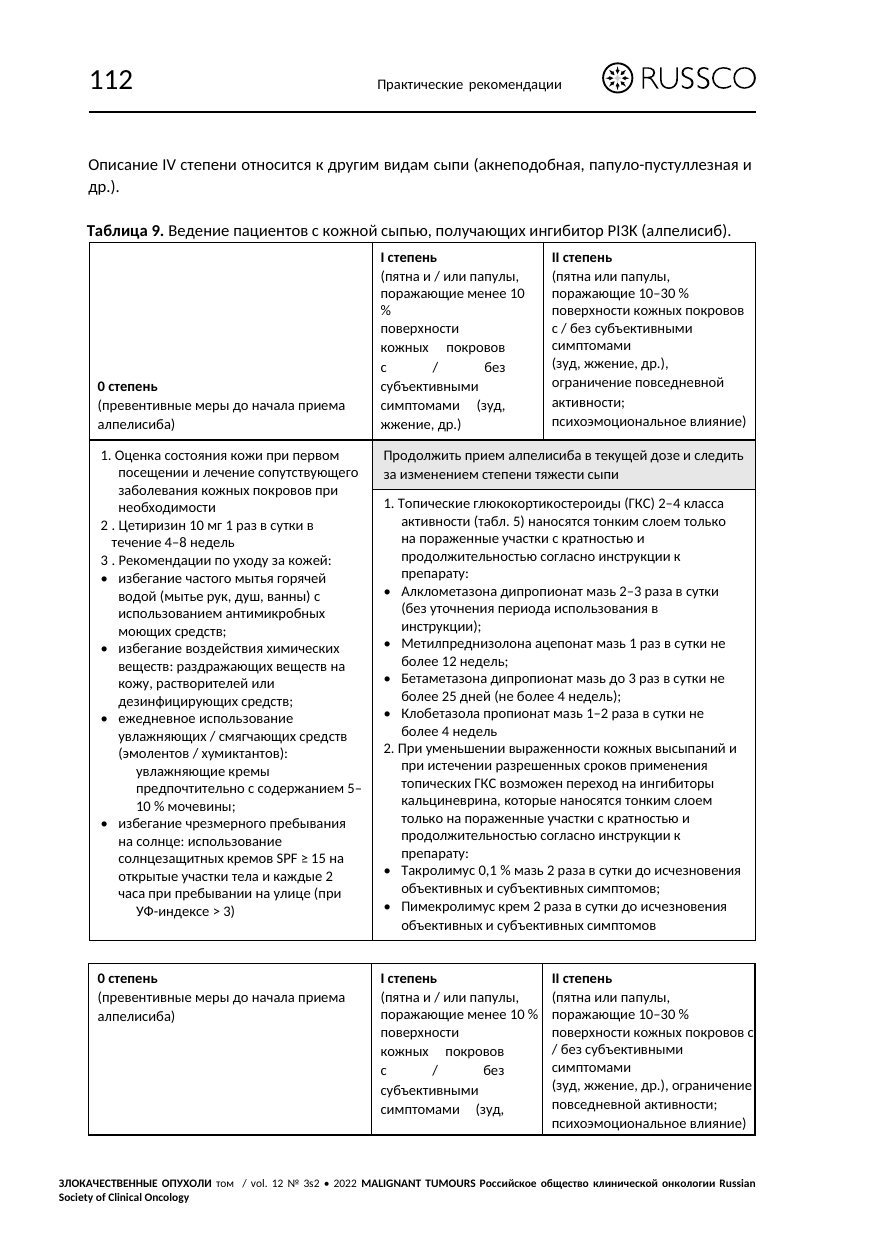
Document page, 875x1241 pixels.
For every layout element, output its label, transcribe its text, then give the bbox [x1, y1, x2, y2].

table_header 0 степень (превентивные меры до начала приема алпелисиба) [89, 964, 371, 1133]
table_header I степень (пятна и / или папулы, поражающие менее 10 % поверхности кожных покровов с / без субъективными симптомами (зуд, жжение, др.) [372, 964, 542, 1133]
table_cell 1. Топические глюкокортикостероиды (ГКС) 2–4 класса активности (табл. 5) наносятся тонким слоем только на пораженные участки с кратностью и продолжительностью согласно инструкции к препарату: Алклометазона дипропионат мазь 2–3 раза в сутки (без уточнения периода использования в инструкции); Метилпреднизолона ацепонат мазь 1 раз в сутки не более 12 недель; Бетаметазона дипропионат мазь до 3 раз в сутки не более 25 дней (не более 4 недель); Клобетазола пропионат мазь 1–2 раза в сутки не более 4 недель 2. При уменьшении выраженности кожных высыпаний и при истечении разрешенных сроков применения топических ГКС возможен переход на ингибиторы кальциневрина, которые наносятся тонким слоем только на пораженные участки с кратностью и продолжительностью согласно инструкции к препарату: Такролимус 0,1 % мазь 2 раза в сутки до исчезновения объективных и субъективных симптомов; Пимекролимус крем 2 раза в сутки до исчезновения объективных и субъективных симптомов [373, 490, 755, 940]
table_cell Продолжить прием алпелисиба в текущей дозе и следить за изменением степени тяжести сыпи [373, 441, 755, 489]
table_header I степень (пятна и / или папулы, поражающие менее 10 % поверхности кожных покровов с / без субъективными симптомами (зуд, жжение, др.) [373, 243, 543, 439]
text Таблица 9. Ведение пациентов с кожной сыпью, получающих ингибитор PI3K (алпелисиб). [87, 220, 756, 241]
table_header 0 степень (превентивные меры до начала приема алпелисиба) [90, 243, 372, 439]
table_cell 1. Оценка состояния кожи при первом посещении и лечение сопутствующего заболевания кожных покровов при необходимости . Цетиризин 10 мг 1 раз в сутки в течение 4–8 недель . Рекомендации по уходу за кожей: избегание частого мытья горячей водой (мытье рук, душ, ванны) с использованием антимикробных моющих средств; избегание воздействия химических веществ: раздражающих веществ на кожу, растворителей или дезинфицирующих средств; ежедневное использование увлажняющих / смягчающих средств (эмолентов / хумиктантов): увлажняющие кремы предпочтительно с содержанием 5–10 % мочевины; избегание чрезмерного пребывания на солнце: использование солнцезащитных кремов SPF ≥ 15 на открытые участки тела и каждые 2 часа при пребывании на улице (при УФ-индексе > 3) [90, 441, 372, 940]
